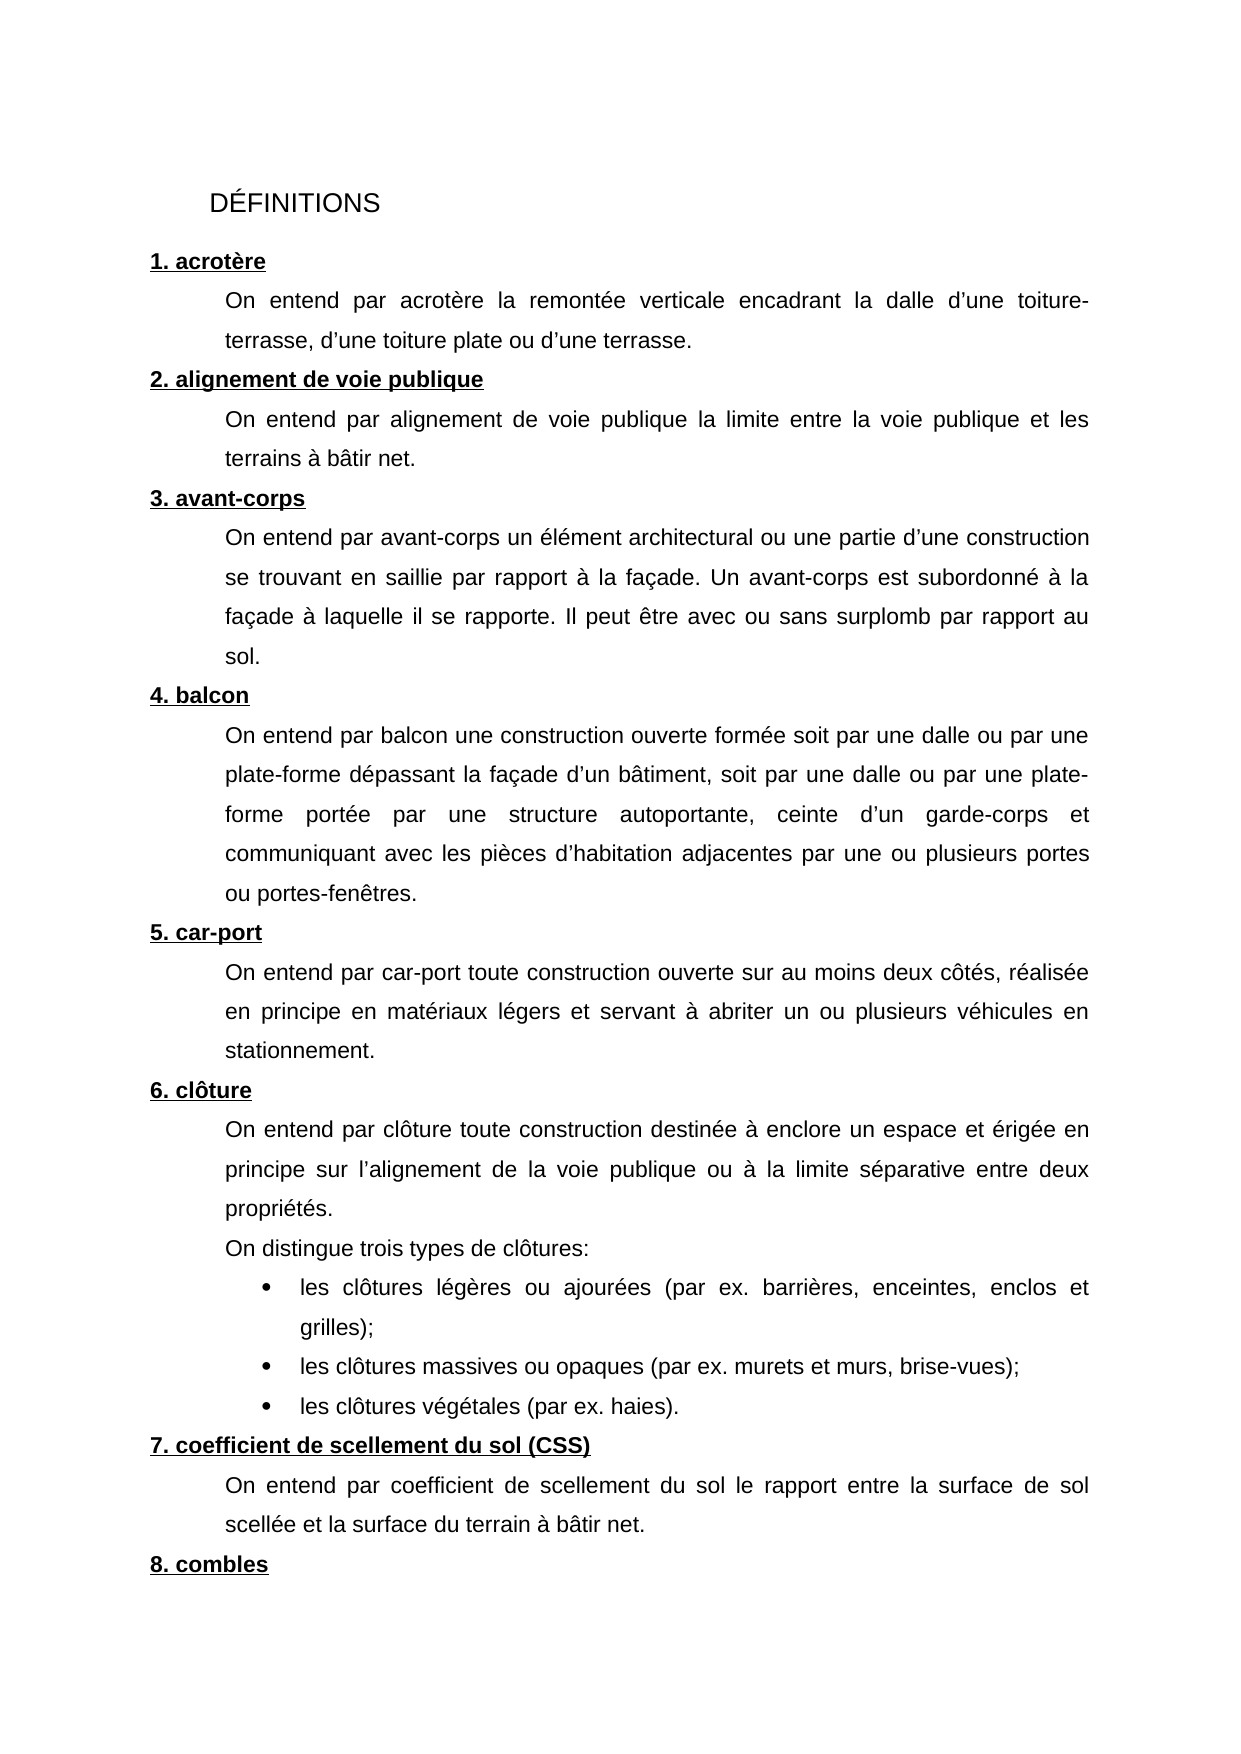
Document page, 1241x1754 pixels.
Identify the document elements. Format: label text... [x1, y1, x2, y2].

text 5. car-port [150, 919, 1090, 945]
text 4. balcon [150, 682, 1090, 708]
text On entend par clôture toute construction destinée à enclore un espace et érigée en principe sur l’alignement de la voie publique ou à la limite séparative entre deux propriétés. [225, 1116, 1090, 1222]
text On entend par balcon une construction ouverte formée soit par une dalle ou par une plate-forme dépassant la façade d’un bâtiment, soit par une dalle ou par une plate-forme portée par une structure autoportante, ceinte d’un garde-corps et communiquant avec les pièces d’habitation adjacentes par une ou plusieurs portes ou portes-fenêtres. [225, 722, 1090, 906]
list les clôtures légères ou ajourées (par ex. barrières, enceintes, enclos et grilles); [262, 1274, 1090, 1340]
list les clôtures végétales (par ex. haies). [262, 1393, 1090, 1419]
text 1. acrotère [150, 248, 1090, 274]
list les clôtures massives ou opaques (par ex. murets et murs, brise-vues); [262, 1353, 1090, 1380]
text 6. clôture [150, 1077, 1090, 1103]
text 7. coefficient de scellement du sol (CSS) [150, 1432, 1090, 1459]
text 3. avant-corps [150, 485, 1090, 511]
text On entend par acrotère la remontée verticale encadrant la dalle d’une toiture-terrasse, d’une toiture plate ou d’une terrasse. [225, 287, 1090, 353]
text On distingue trois types de clôtures: [225, 1235, 1090, 1261]
text On entend par alignement de voie publique la limite entre la voie publique et les terrains à bâtir net. [225, 406, 1090, 472]
title DÉFINITIONS [209, 187, 1090, 219]
text On entend par avant-corps un élément architectural ou une partie d’une construction se trouvant en saillie par rapport à la façade. Un avant-corps est subordonné à la façade à laquelle il se rapporte. Il peut être avec ou sans surplomb par rapport au sol. [225, 524, 1090, 669]
text 2. alignement de voie publique [150, 366, 1090, 393]
text 8. combles [150, 1551, 1090, 1577]
text On entend par car-port toute construction ouverte sur au moins deux côtés, réalisée en principe en matériaux légers et servant à abriter un ou plusieurs véhicules en stationnement. [225, 958, 1090, 1064]
text On entend par coefficient de scellement du sol le rapport entre la surface de sol scellée et la surface du terrain à bâtir net. [225, 1472, 1090, 1538]
